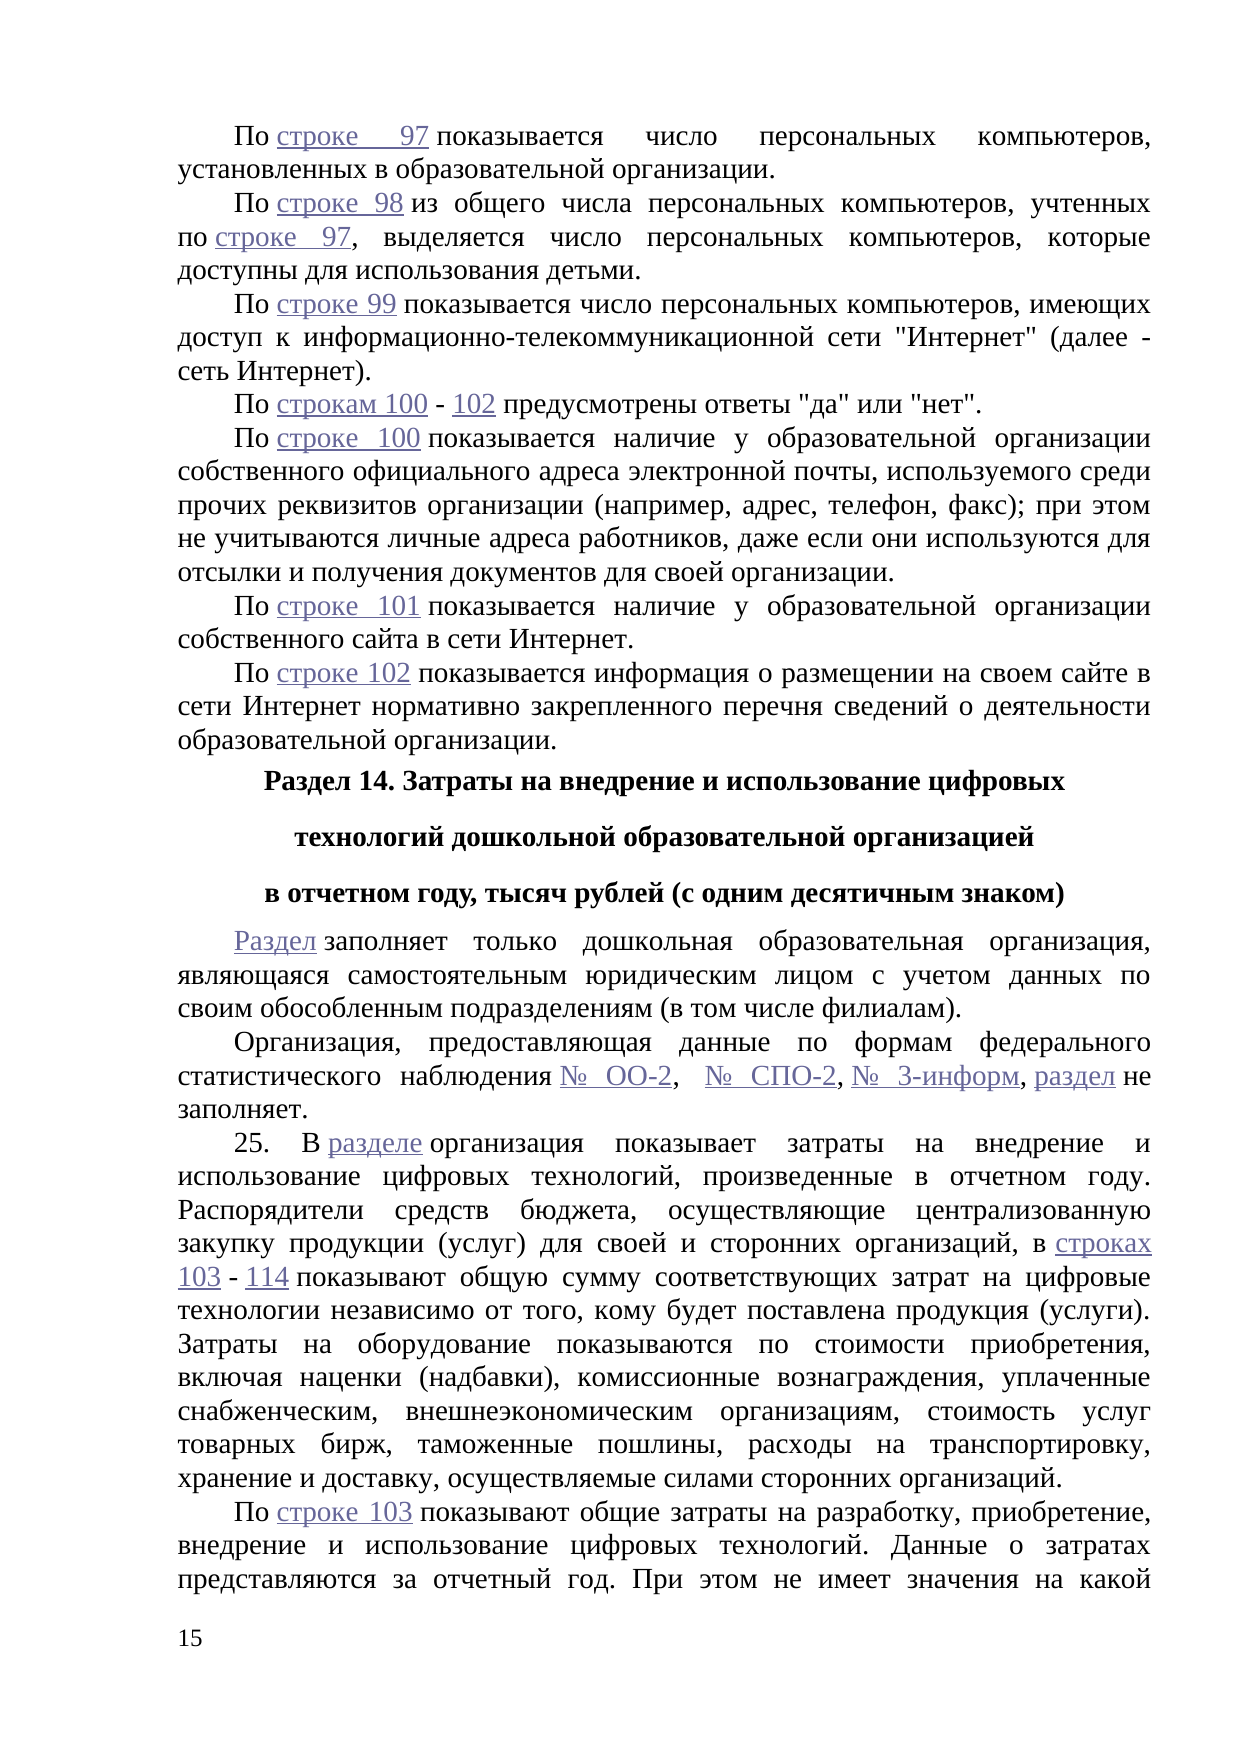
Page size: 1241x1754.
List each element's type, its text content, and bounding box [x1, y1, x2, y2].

text По строке 99 показывается число персональных компьютеров, имеющих доступ к информационно-телекоммуникационной сети "Интернет" (далее - сеть Интернет). [177, 286, 1152, 386]
text По строке 98 из общего числа персональных компьютеров, учтенных по строке 97, выделяется число персональных компьютеров, которые доступны для использования детьми. [177, 185, 1152, 286]
text По строке 101 показывается наличие у образовательной организации собственного сайта в сети Интернет. [177, 588, 1152, 655]
text По строке 100 показывается наличие у образовательной организации собственного официального адреса электронной почты, используемого среди прочих реквизитов организации (например, адрес, телефон, факс); при этом не учитываются личные адреса работников, даже если они используются для отсылки и получения документов для своей организации. [177, 420, 1152, 588]
text Организация, предоставляющая данные по формам федерального статистического наблюдения № ОО-2, № СПО-2, № 3-информ, раздел не заполняет. [177, 1024, 1152, 1125]
text 25. В разделе организация показывает затраты на внедрение и использование цифровых технологий, произведенные в отчетном году. Распорядители средств бюджета, осуществляющие централизованную закупку продукции (услуг) для своей и сторонних организаций, в строках 103 - 114 показывают общую сумму соответствующих затрат на цифровые технологии независимо от того, кому будет поставлена продукция (услуги). Затраты на оборудование показываются по стоимости приобретения, включая наценки (надбавки), комиссионные вознаграждения, уплаченные снабженческим, внешнеэкономическим организациям, стоимость услуг товарных бирж, таможенные пошлины, расходы на транспортировку, хранение и доставку, осуществляемые силами сторонних организаций. [177, 1125, 1152, 1494]
text технологий дошкольной образовательной организацией [177, 811, 1152, 852]
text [177, 1494, 1152, 1594]
text Раздел заполняет только дошкольная образовательная организация, являющаяся самостоятельным юридическим лицом с учетом данных по своим обособленным подразделениям (в том числе филиалам). [177, 923, 1152, 1024]
text в отчетном году, тысяч рублей (с одним десятичным знаком) [177, 867, 1152, 908]
text По строкам 100 - 102 предусмотрены ответы "да" или "нет". [177, 386, 1152, 420]
text По строке 102 показывается информация о размещении на своем сайте в сети Интернет нормативно закрепленного перечня сведений о деятельности образовательной организации. [177, 655, 1152, 755]
text По строке 97 показывается число персональных компьютеров, установленных в образовательной организации. [177, 118, 1152, 185]
text Раздел 14. Затраты на внедрение и использование цифровых [177, 755, 1152, 796]
